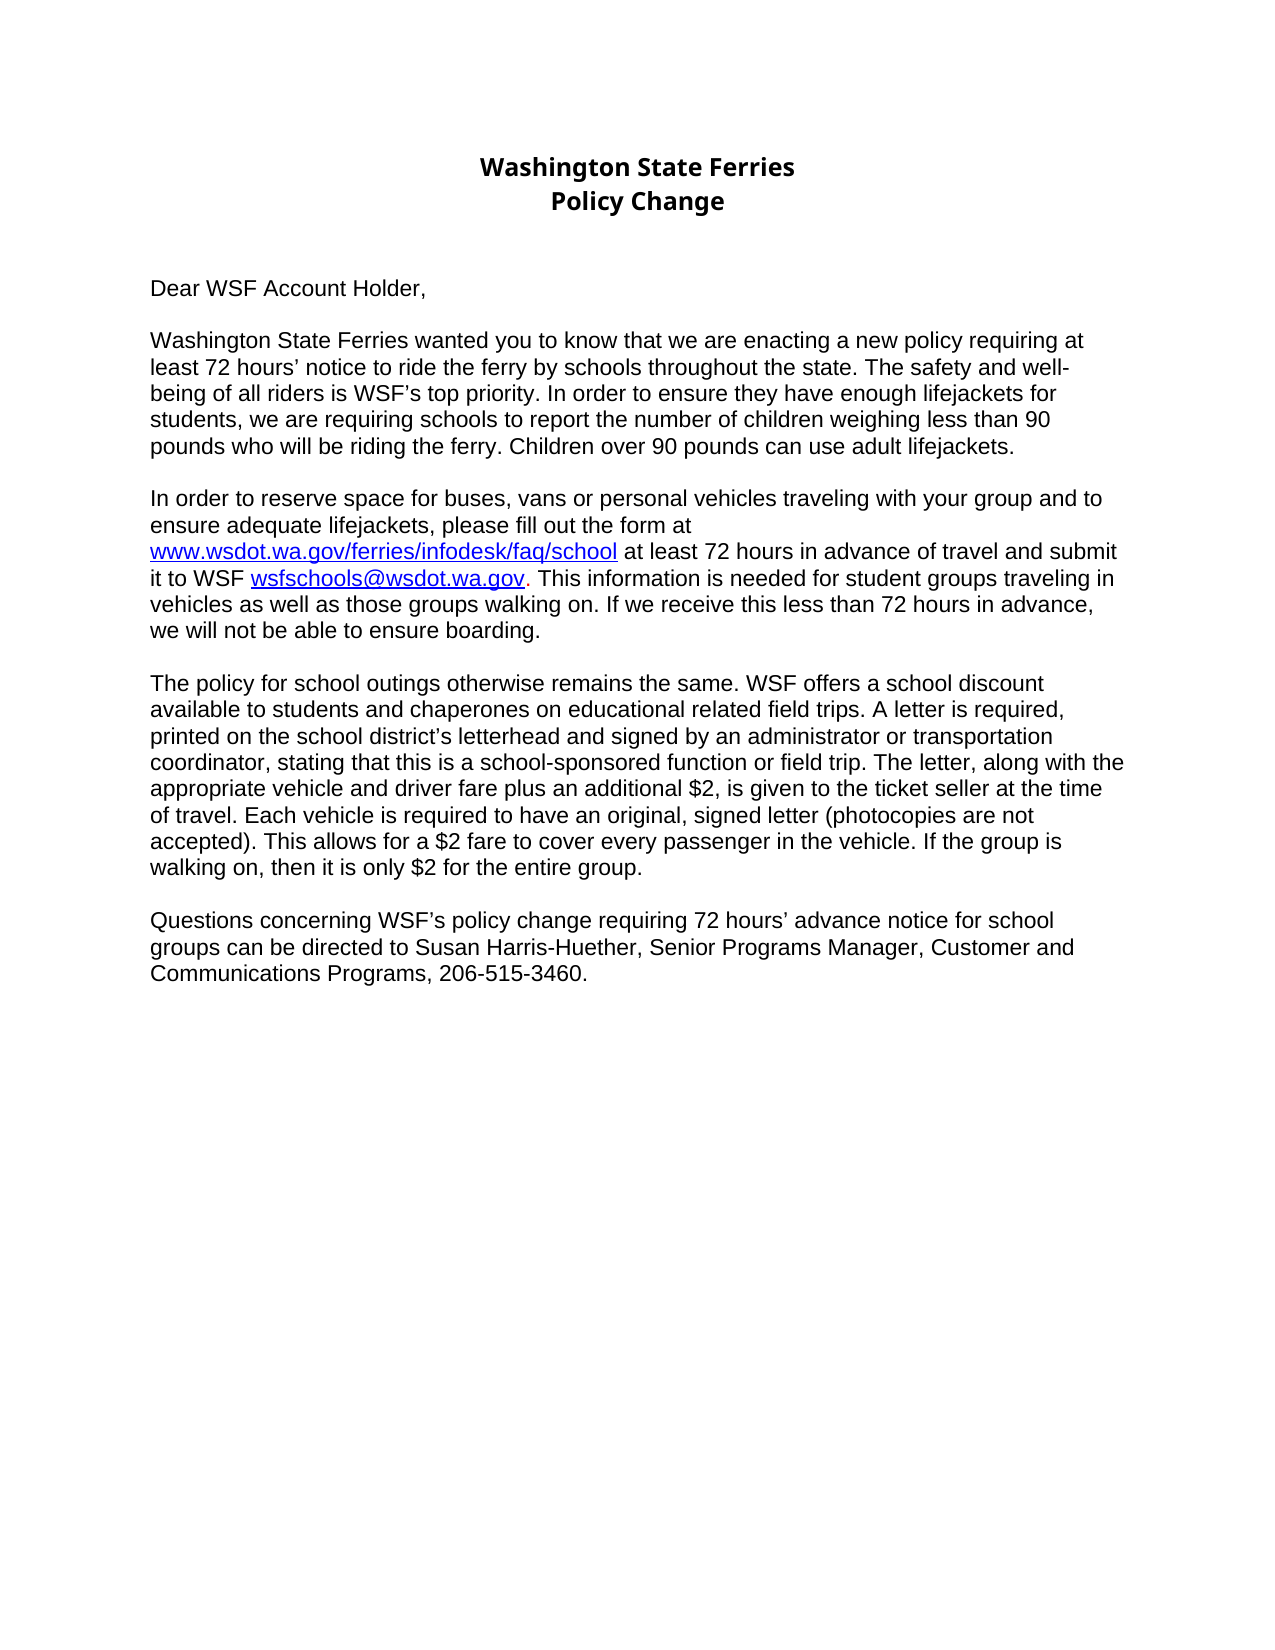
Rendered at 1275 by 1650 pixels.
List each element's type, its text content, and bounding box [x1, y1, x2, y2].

text Washington State Ferries wanted you to know that we are enacting a new policy requiring at least 72 hours’ notice to ride the ferry by schools throughout the state. The safety and well-being of all riders is WSF’s top priority. In order to ensure they have enough lifejackets for students, we are requiring schools to report the number of children weighing less than 90 pounds who will be riding the ferry. Children over 90 pounds can use adult lifejackets. [150, 327, 1125, 459]
text Policy Change [150, 184, 1125, 218]
text The policy for school outings otherwise remains the same. WSF offers a school discount available to students and chaperones on educational related field trips. A letter is required, printed on the school district’s letterhead and signed by an administrator or transportation coordinator, stating that this is a school-sponsored function or field trip. The letter, along with the appropriate vehicle and driver fare plus an additional $2, is given to the ticket seller at the time of travel. Each vehicle is required to have an original, signed letter (photocopies are not accepted). This allows for a $2 fare to cover every passenger in the vehicle. If the group is walking on, then it is only $2 for the entire group. [150, 670, 1125, 881]
text Questions concerning WSF’s policy change requiring 72 hours’ advance notice for school groups can be directed to Susan Harris-Huether, Senior Programs Manager, Customer and Communications Programs, 206-515-3460. [150, 907, 1125, 986]
text Washington State Ferries [150, 150, 1125, 184]
text Dear WSF Account Holder, [150, 274, 1125, 301]
text In order to reserve space for buses, vans or personal vehicles traveling with your group and to ensure adequate lifejackets, please fill out the form at www.wsdot.wa.gov/ferries/infodesk/faq/school at least 72 hours in advance of travel and submit it to WSF wsfschools@wsdot.wa.gov. This information is needed for student groups traveling in vehicles as well as those groups walking on. If we receive this less than 72 hours in advance, we will not be able to ensure boarding. [150, 485, 1125, 643]
